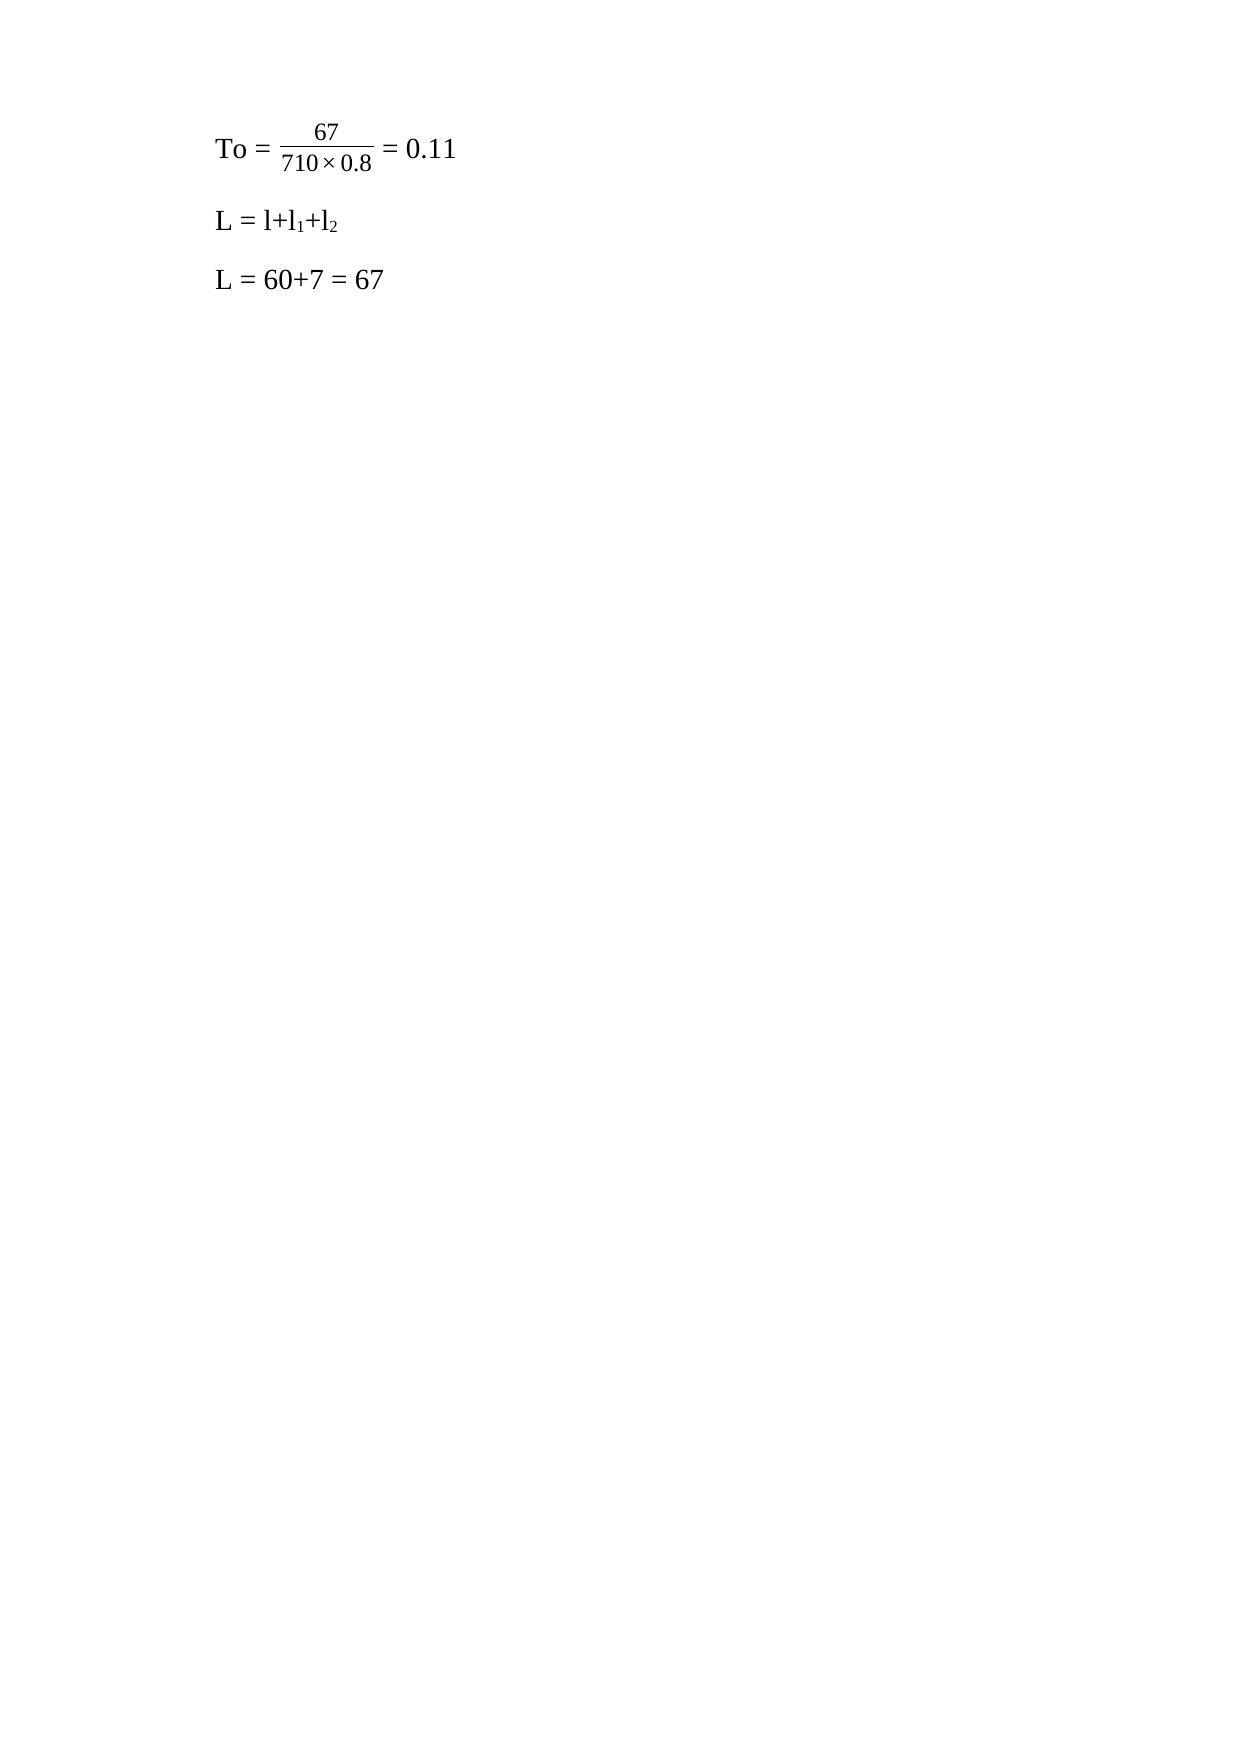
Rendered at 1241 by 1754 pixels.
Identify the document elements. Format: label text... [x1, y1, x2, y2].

text L = l+l1+l2 [215, 203, 1152, 236]
text L = 60+7 = 67 [215, 262, 1152, 296]
text То = = 0.11 [215, 118, 1152, 177]
